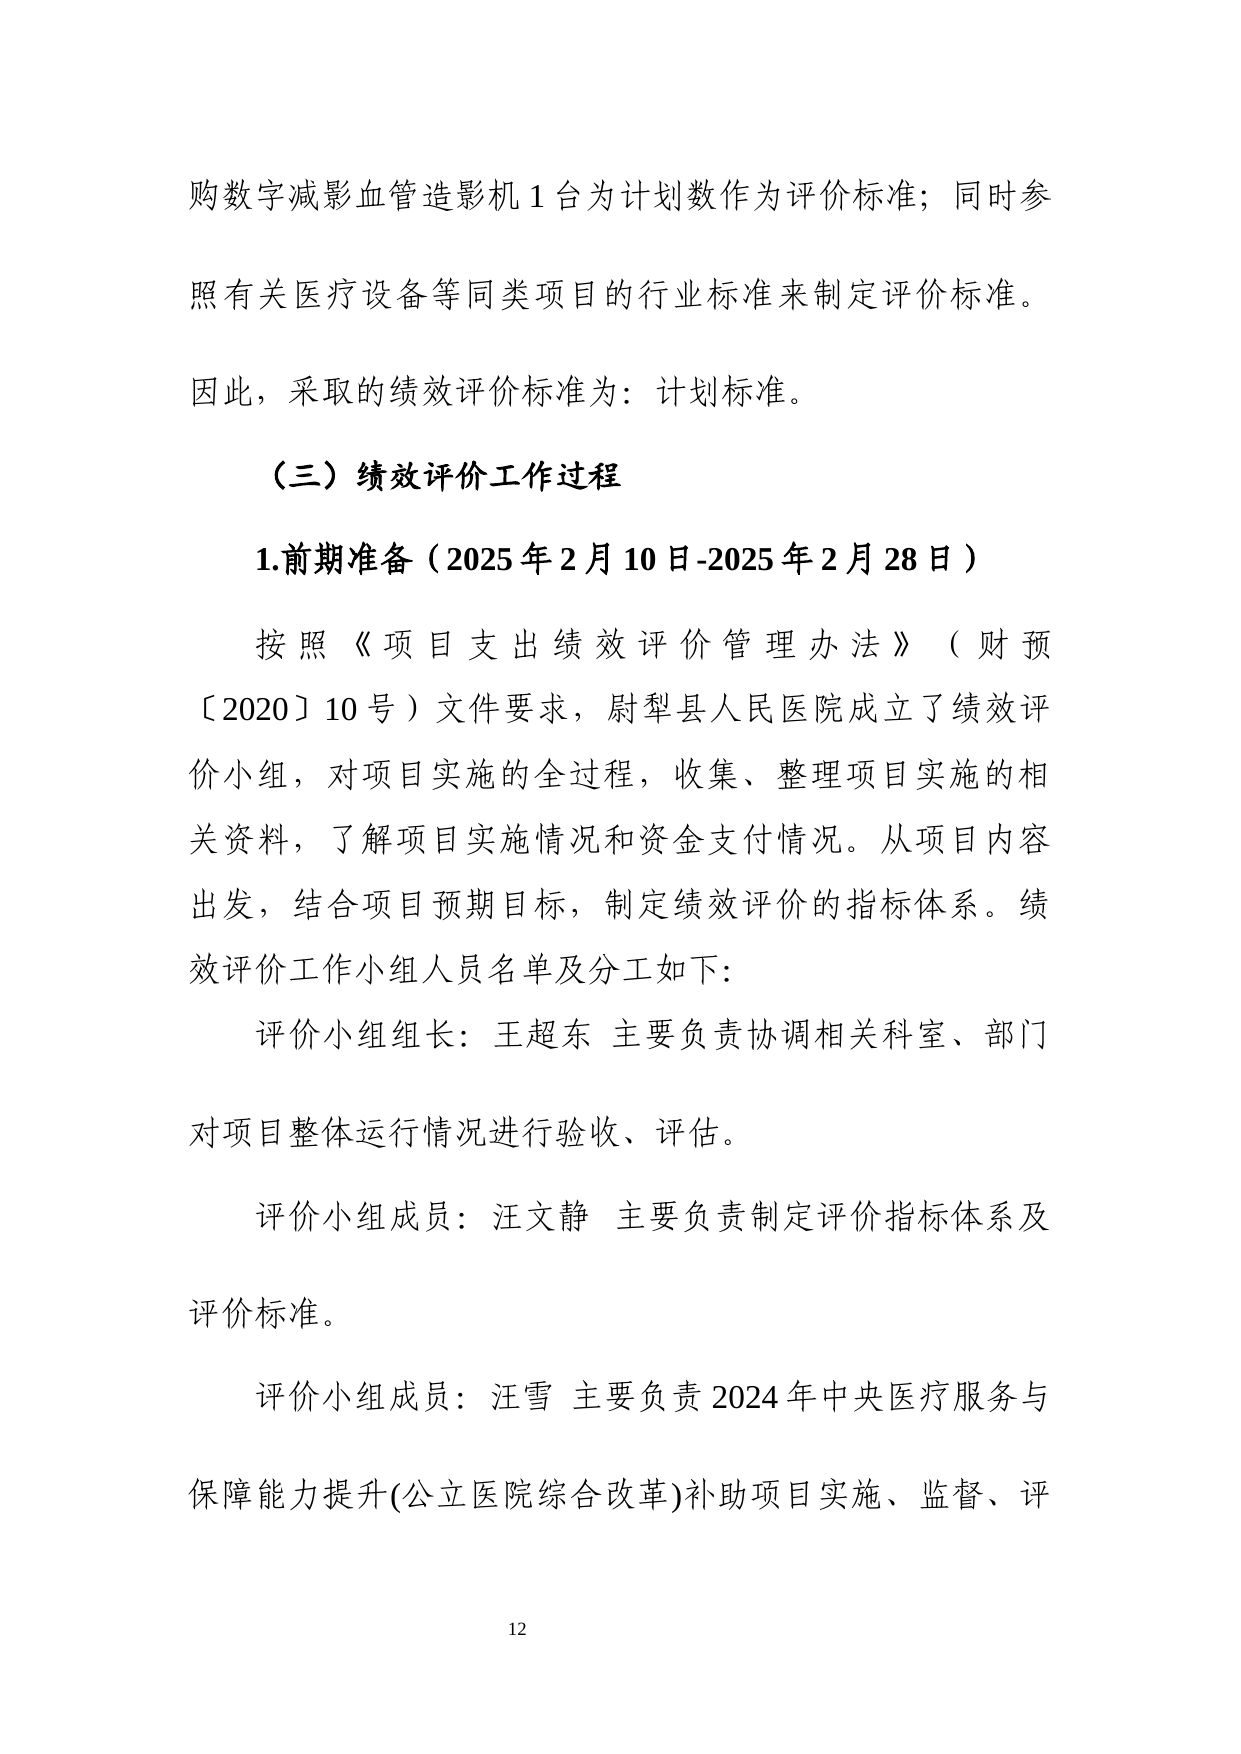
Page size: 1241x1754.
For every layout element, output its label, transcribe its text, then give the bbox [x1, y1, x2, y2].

subtitle （三）绩效评价工作过程 [187, 441, 1053, 506]
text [187, 162, 1053, 422]
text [187, 1363, 1053, 1526]
text 按照《项目支出绩效评价管理办法》（财预〔2020〕10号）文件要求，尉犁县人民医院成立了绩效评价小组，对项目实施的全过程，收集、整理项目实施的相关资料，了解项目实施情况和资金支付情况。从项目内容出发，结合项目预期目标，制定绩效评价的指标体系。绩效评价工作小组人员名单及分工如下： [187, 610, 1053, 1000]
text 1.前期准备（2025年2月10日-2025年2月28日） [187, 525, 1053, 590]
text 评价小组组长：王超东 主要负责协调相关科室、部门对项目整体运行情况进行验收、评估。 [187, 1000, 1053, 1163]
text 评价小组成员：汪文静 主要负责制定评价指标体系及评价标准。 [187, 1182, 1053, 1344]
